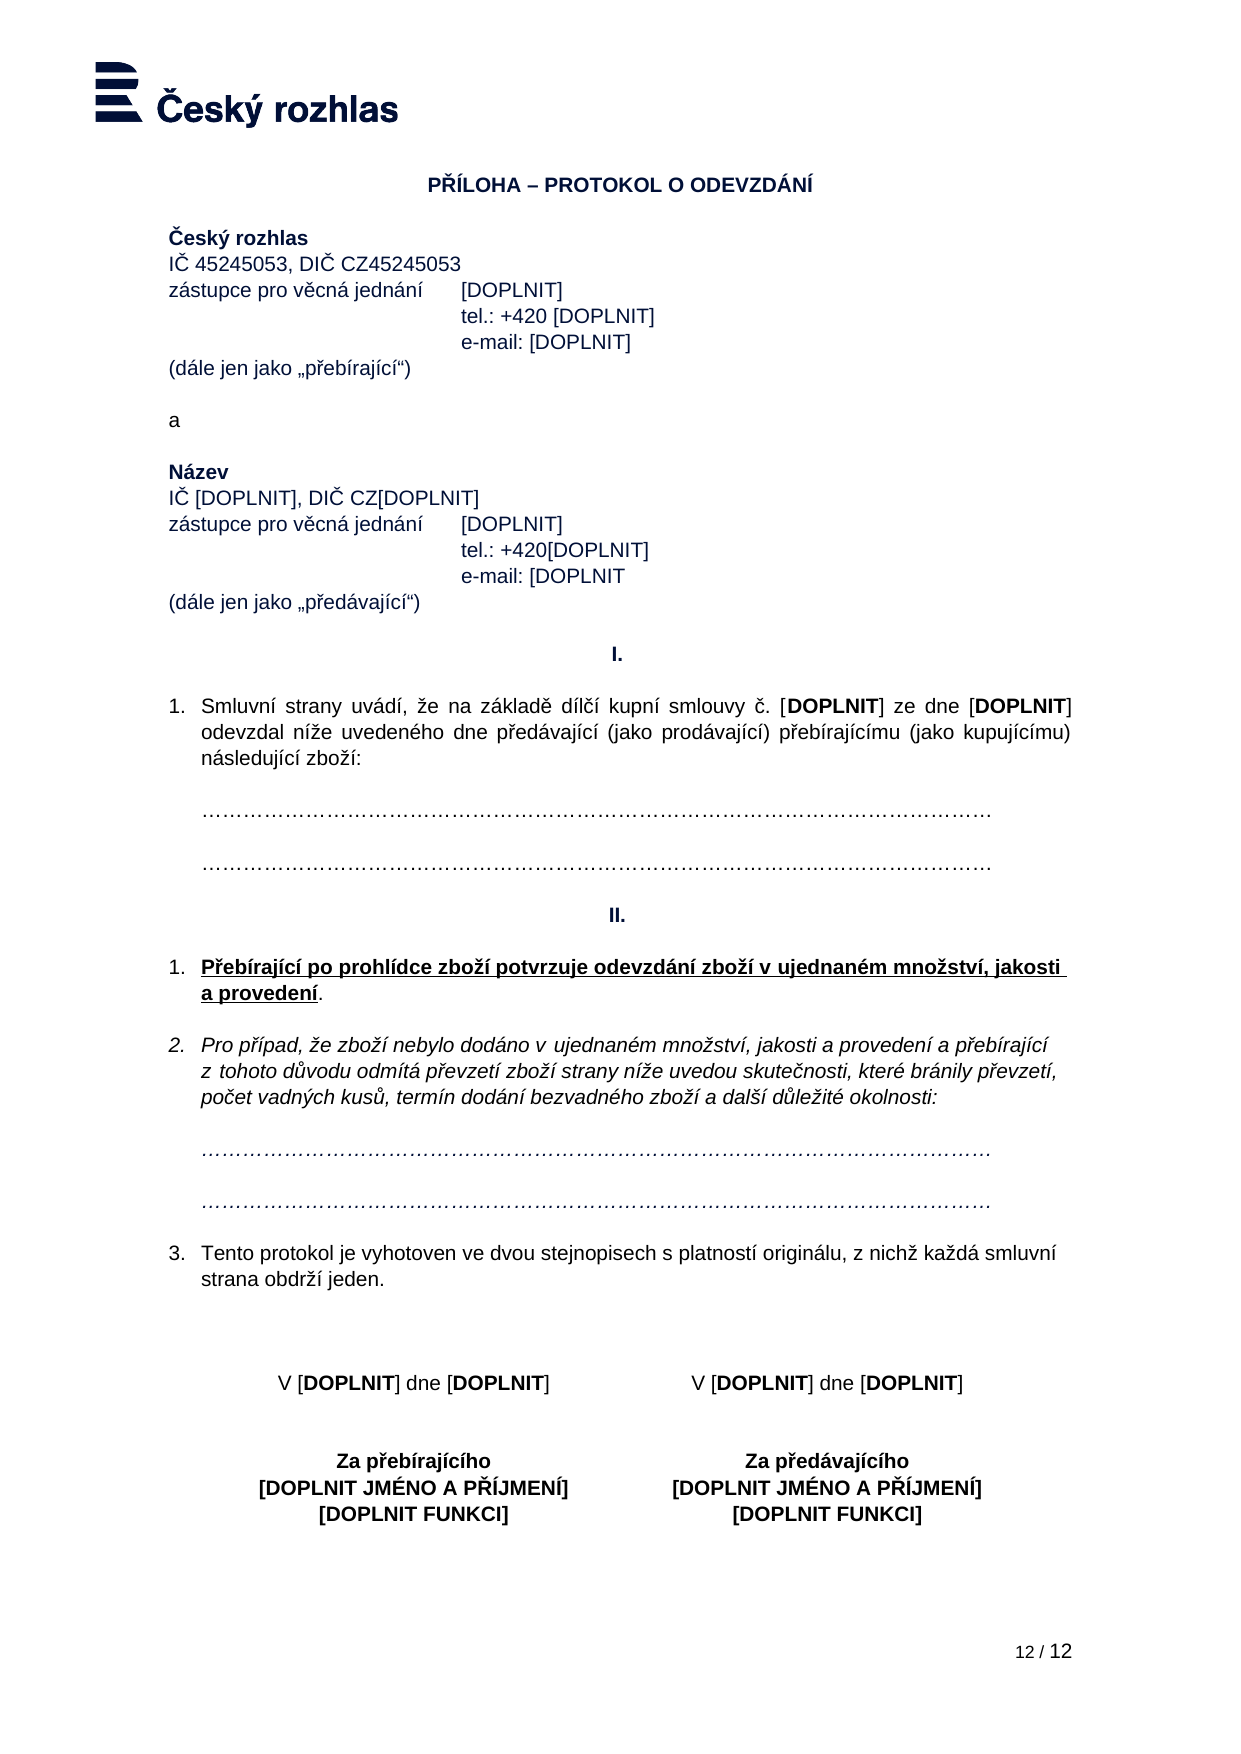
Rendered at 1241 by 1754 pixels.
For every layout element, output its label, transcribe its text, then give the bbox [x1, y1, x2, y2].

text (dále jen jako „přebírající“) [168, 354, 1072, 380]
list Smluvní strany uvádí, že na základě dílčí kupní smlouvy č. [DOPLNIT] ze dne [DOPLNIT] odevzdal níže uvedeného dne předávající (jako prodávající) přebírajícímu (jako kupujícímu) následující zboží: [168, 693, 1072, 771]
list …………………………………………………………………………………………………… [201, 849, 1072, 875]
list Přebírající po prohlídce zboží potvrzuje odevzdání zboží v ujednaném množství, jakosti a provedení. [168, 953, 1072, 1005]
list Pro případ, že zboží nebylo dodáno v ujednaném množství, jakosti a provedení a přebírající z tohoto důvodu odmítá převzetí zboží strany níže uvedou skutečnosti, které bránily převzetí, počet vadných kusů, termín dodání bezvadného zboží a další důležité okolnosti: [168, 1031, 1072, 1109]
text Název [168, 458, 1072, 484]
text PŘÍLOHA – PROTOKOL O ODEVZDÁNÍ [168, 172, 1072, 198]
text tel.: +420 [DOPLNIT] [168, 302, 1072, 328]
list Tento protokol je vyhotoven ve dvou stejnopisech s platností originálu, z nichž každá smluvní strana obdrží jeden. [168, 1240, 1072, 1292]
table_cell Za přebírajícího [DOPLNIT JMÉNO A PŘÍJMENÍ] [DOPLNIT FUNKCI] [207, 1396, 621, 1526]
text zástupce pro věcná jednání [DOPLNIT] [168, 511, 1072, 537]
text e-mail: [DOPLNIT [168, 563, 1072, 589]
text tel.: +420[DOPLNIT] [168, 537, 1072, 563]
text a [168, 406, 1072, 432]
text IČ [DOPLNIT], DIČ CZ[DOPLNIT] [168, 484, 1072, 511]
table_header V [DOPLNIT] dne [DOPLNIT] [207, 1370, 621, 1396]
picture [95, 62, 398, 128]
text e-mail: [DOPLNIT] [168, 328, 1072, 354]
text zástupce pro věcná jednání [DOPLNIT] [168, 276, 1072, 302]
text (dále jen jako „předávající“) [168, 589, 1072, 615]
table_header V [DOPLNIT] dne [DOPLNIT] [621, 1370, 1033, 1396]
subtitle …………………………………………………………………………………………………… [168, 1136, 1072, 1162]
table_cell Za předávajícího [DOPLNIT JMÉNO A PŘÍJMENÍ] [DOPLNIT FUNKCI] [621, 1396, 1033, 1526]
text IČ 45245053, DIČ CZ45245053 [168, 250, 1072, 276]
subtitle …………………………………………………………………………………………………… [168, 1188, 1072, 1214]
list …………………………………………………………………………………………………… [201, 797, 1072, 823]
text Český rozhlas [168, 224, 1072, 250]
